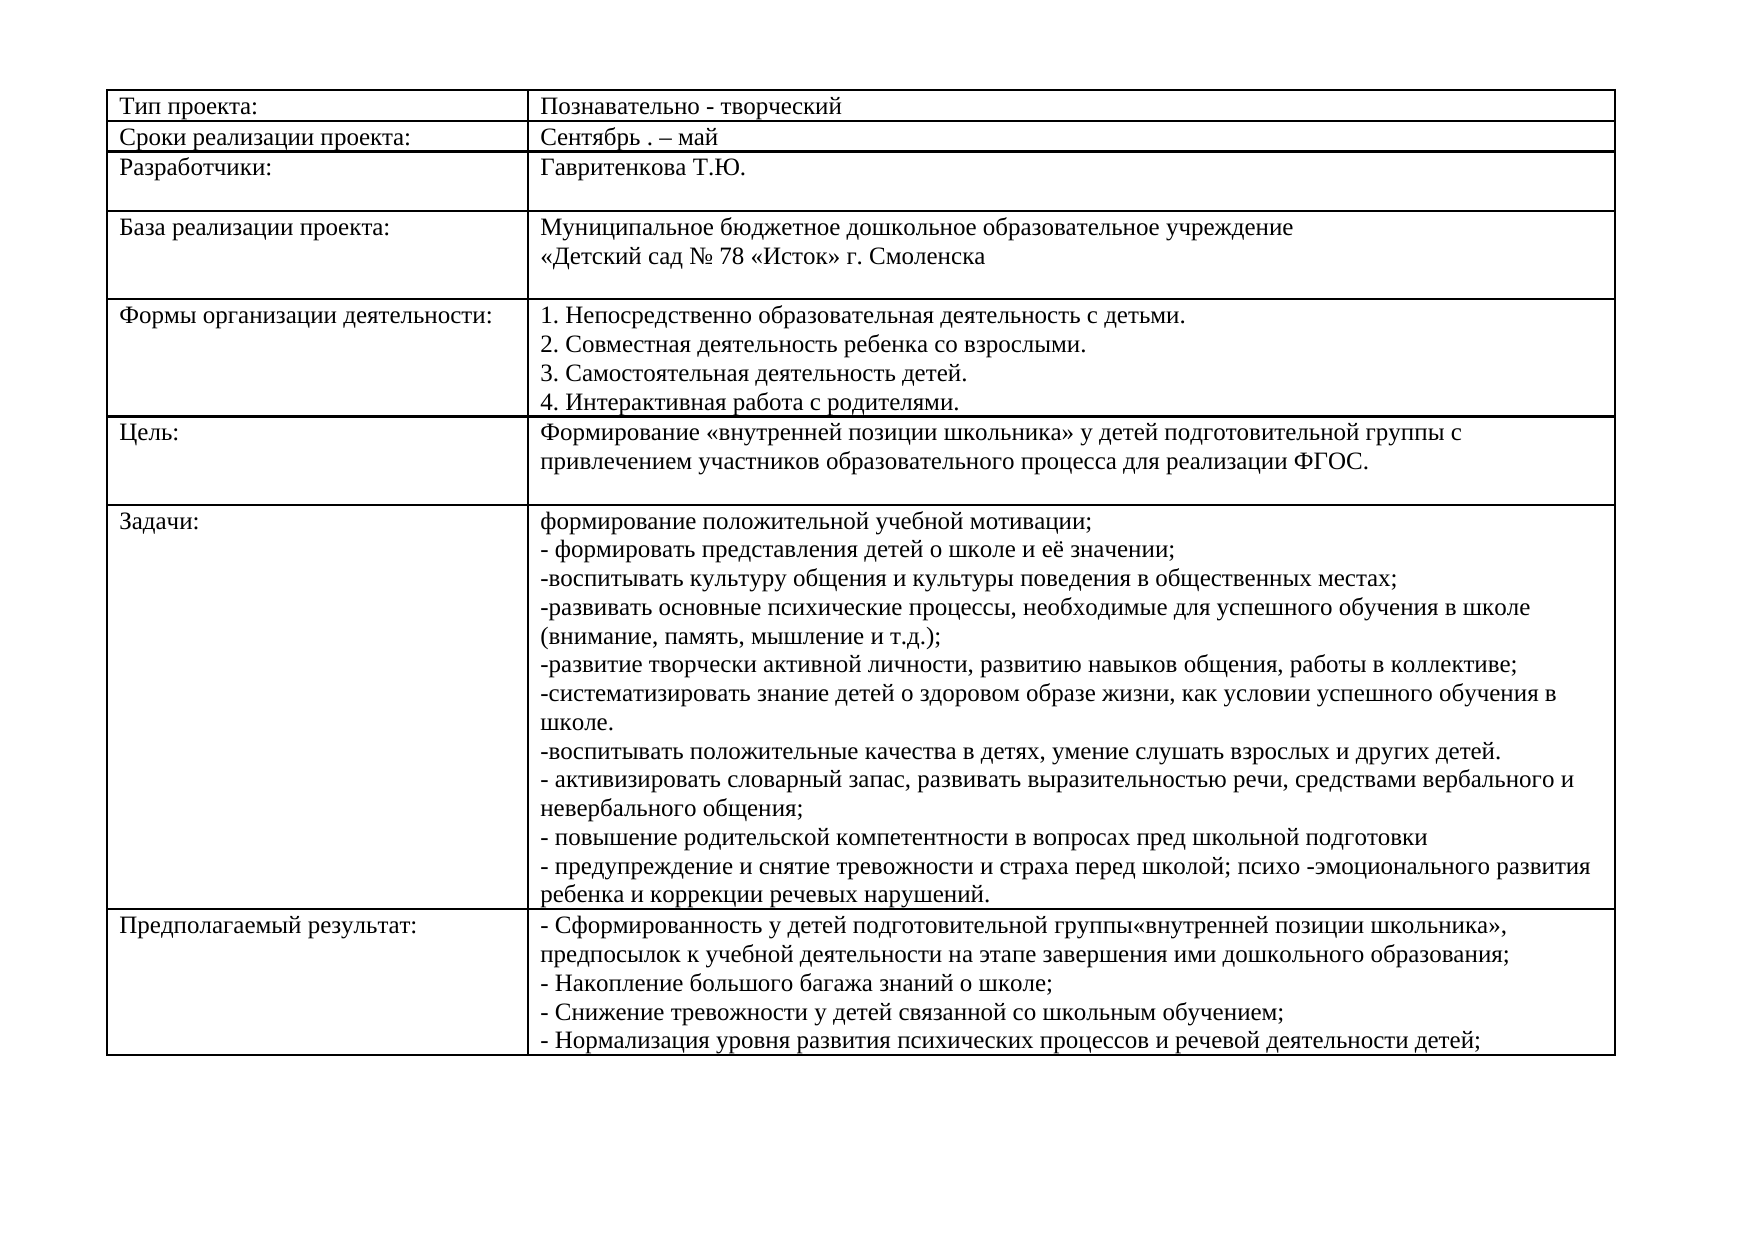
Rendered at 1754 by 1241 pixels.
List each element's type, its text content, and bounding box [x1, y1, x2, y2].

table_cell 1. Непосредственно образовательная деятельность с детьми. 2. Совместная деятельность ребенка со взрослыми. 3. Самостоятельная деятельность детей. 4. Интерактивная работа с родителями. [529, 300, 1614, 415]
table_cell Тип проекта: [108, 91, 527, 119]
table_cell Гавритенкова Т.Ю. [529, 153, 1614, 210]
table_cell Задачи: [108, 506, 527, 908]
table_cell Сроки реализации проекта: [108, 122, 527, 150]
table_cell Формы организации деятельности: [108, 300, 527, 415]
table_cell Цель: [108, 418, 527, 504]
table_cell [529, 910, 1614, 1054]
table_cell Познавательно - творческий [529, 91, 1614, 119]
table_cell Формирование «внутренней позиции школьника» у детей подготовительной группы с привлечением участников образовательного процесса для реализации ФГОС. [529, 418, 1614, 504]
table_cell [108, 910, 527, 1054]
table_cell Сентябрь . – май [529, 122, 1614, 150]
table_cell Разработчики: [108, 153, 527, 210]
table_cell Муниципальное бюджетное дошкольное образовательное учреждение «Детский сад № 78 «Исток» г. Смоленска [529, 212, 1614, 298]
table_cell База реализации проекта: [108, 212, 527, 298]
table_cell формирование положительной учебной мотивации; - формировать представления детей о школе и её значении; -воспитывать культуру общения и культуры поведения в общественных местах; -развивать основные психические процессы, необходимые для успешного обучения в школе (внимание, память, мышление и т.д.); -развитие творчески активной личности, развитию навыков общения, работы в коллективе; -систематизировать знание детей о здоровом образе жизни, как условии успешного обучения в школе. -воспитывать положительные качества в детях, умение слушать взрослых и других детей. - активизировать словарный запас, развивать выразительностью речи, средствами вербального и невербального общения; - повышение родительской компетентности в вопросах пред школьной подготовки - предупреждение и снятие тревожности и страха перед школой; психо -эмоционального развития ребенка и коррекции речевых нарушений. [529, 506, 1614, 908]
